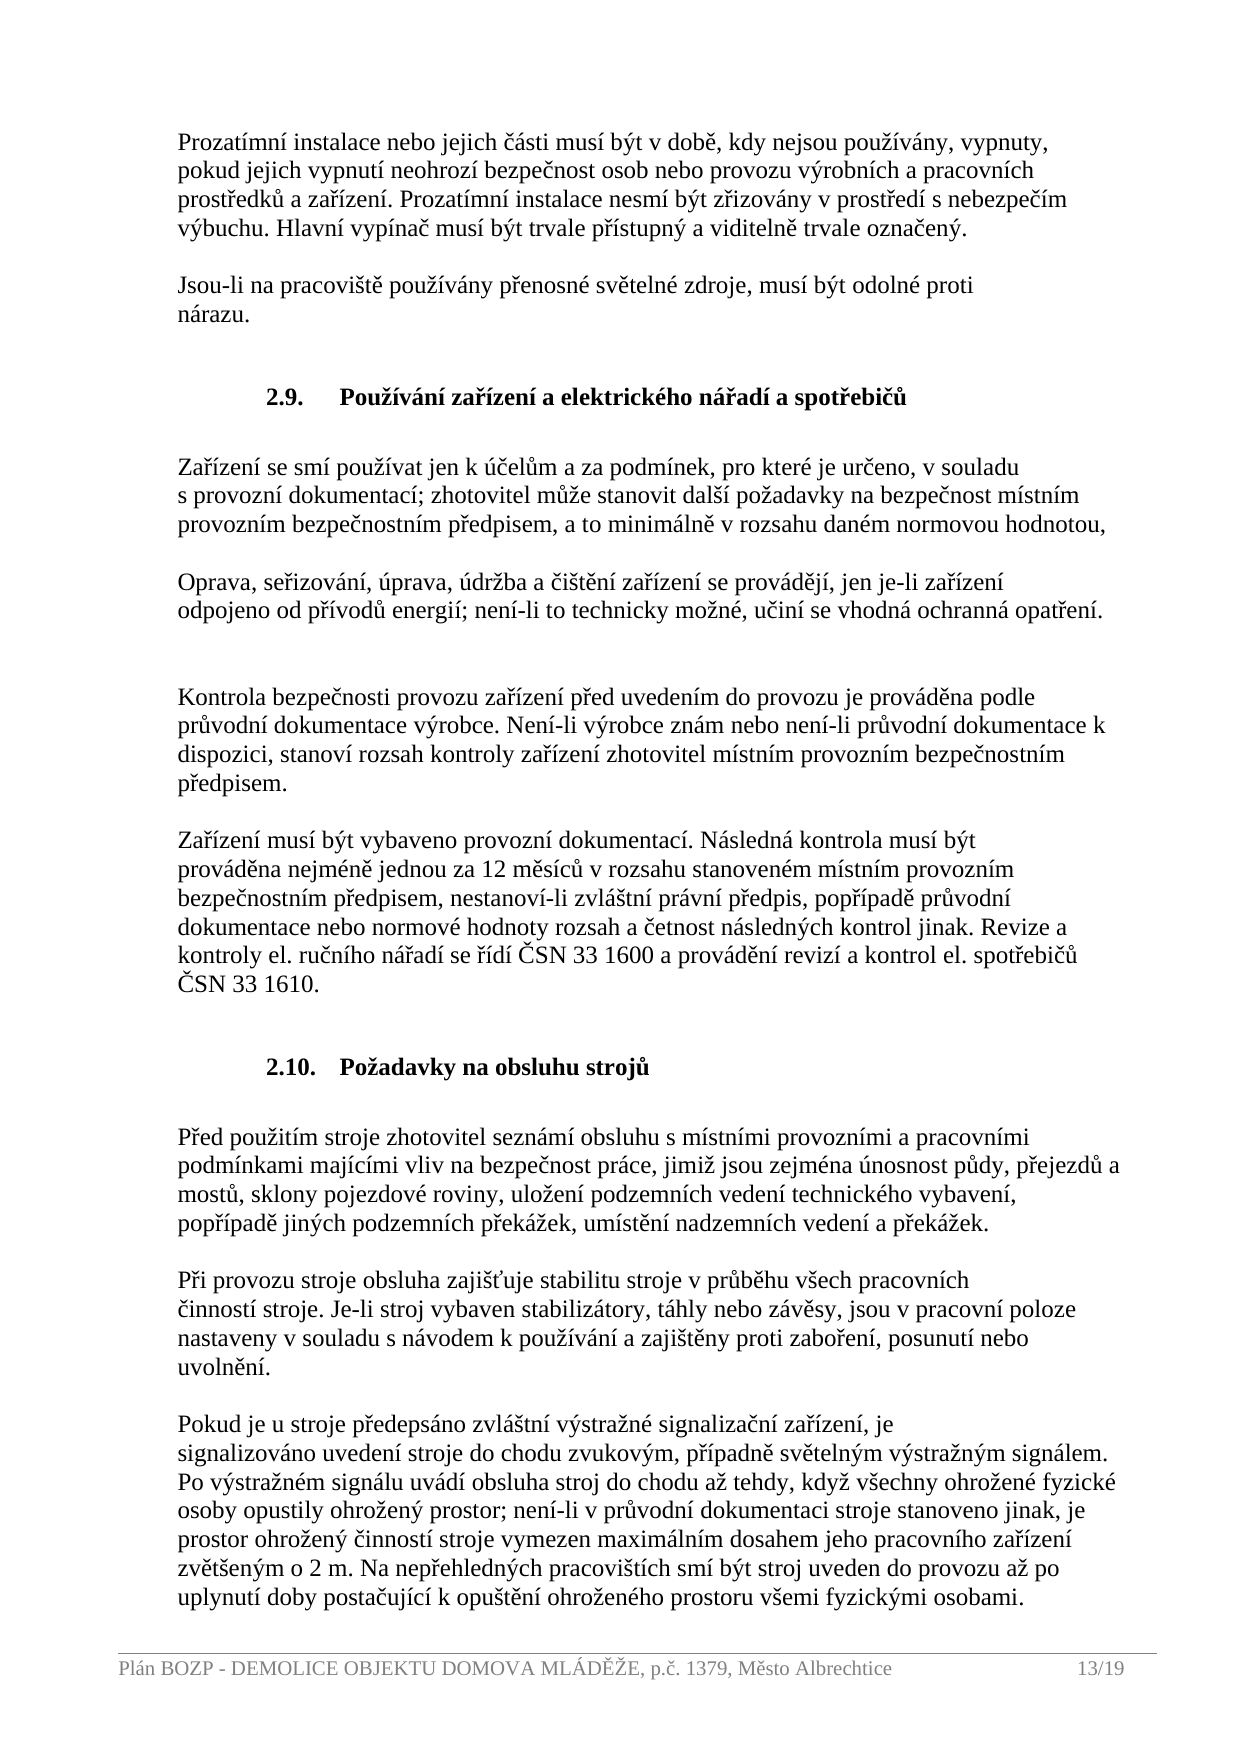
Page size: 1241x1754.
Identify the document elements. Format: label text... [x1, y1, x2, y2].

text zvětšeným o 2 m. Na nepřehledných pracovištích smí být stroj uveden do provozu až po [118, 1553, 1157, 1582]
text nárazu. [118, 299, 1157, 328]
text Zařízení se smí používat jen k účelům a za podmínek, pro které je určeno, v souladu [118, 452, 1157, 480]
text ČSN 33 1610. [118, 969, 1157, 998]
text prostředků a zařízení. Prozatímní instalace nesmí být zřizovány v prostředí s nebezpečím [118, 184, 1157, 213]
text Jsou-li na pracoviště používány přenosné světelné zdroje, musí být odolné proti [118, 270, 1157, 299]
text průvodní dokumentace výrobce. Není-li výrobce znám nebo není-li průvodní dokumentace k [118, 710, 1157, 739]
text výbuchu. Hlavní vypínač musí být trvale přístupný a viditelně trvale označený. [118, 213, 1157, 242]
text uvolnění. [118, 1352, 1157, 1380]
text osoby opustily ohrožený prostor; není-li v průvodní dokumentaci stroje stanoveno jinak, je [118, 1495, 1157, 1524]
text pokud jejich vypnutí neohrozí bezpečnost osob nebo provozu výrobních a pracovních [118, 155, 1157, 184]
text nastaveny v souladu s návodem k používání a zajištěny proti zaboření, posunutí nebo [118, 1323, 1157, 1352]
text podmínkami majícími vliv na bezpečnost práce, jimiž jsou zejména únosnost půdy, přejezdů a [118, 1150, 1157, 1179]
text prováděna nejméně jednou za 12 měsíců v rozsahu stanoveném místním provozním [118, 854, 1157, 883]
text Po výstražném signálu uvádí obsluha stroj do chodu až tehdy, když všechny ohrožené fyzické [118, 1467, 1157, 1495]
text signalizováno uvedení stroje do chodu zvukovým, případně světelným výstražným signálem. [118, 1438, 1157, 1467]
text Prozatímní instalace nebo jejich části musí být v době, kdy nejsou používány, vypnuty, [118, 127, 1157, 155]
text Před použitím stroje zhotovitel seznámí obsluhu s místními provozními a pracovními [118, 1122, 1157, 1150]
text Kontrola bezpečnosti provozu zařízení před uvedením do provozu je prováděna podle [118, 682, 1157, 710]
text Zařízení musí být vybaveno provozní dokumentací. Následná kontrola musí být [118, 825, 1157, 854]
text Při provozu stroje obsluha zajišťuje stabilitu stroje v průběhu všech pracovních [118, 1265, 1157, 1294]
text činností stroje. Je-li stroj vybaven stabilizátory, táhly nebo závěsy, jsou v pracovní poloze [118, 1294, 1157, 1323]
text Oprava, seřizování, úprava, údržba a čištění zařízení se provádějí, jen je-li zařízení [118, 567, 1157, 595]
text předpisem. [118, 768, 1157, 797]
text mostů, sklony pojezdové roviny, uložení podzemních vedení technického vybavení, [118, 1179, 1157, 1208]
text popřípadě jiných podzemních překážek, umístění nadzemních vedení a překážek. [118, 1208, 1157, 1237]
text provozním bezpečnostním předpisem, a to minimálně v rozsahu daném normovou hodnotou, [118, 509, 1157, 538]
text odpojeno od přívodů energií; není-li to technicky možné, učiní se vhodná ochranná opatření. [118, 595, 1157, 624]
text dispozici, stanoví rozsah kontroly zařízení zhotovitel místním provozním bezpečnostním [118, 739, 1157, 768]
text bezpečnostním předpisem, nestanoví-li zvláštní právní předpis, popřípadě průvodní [118, 883, 1157, 912]
text Pokud je u stroje předepsáno zvláštní výstražné signalizační zařízení, je [118, 1409, 1157, 1438]
text dokumentace nebo normové hodnoty rozsah a četnost následných kontrol jinak. Revize a [118, 912, 1157, 940]
text kontroly el. ručního nářadí se řídí ČSN 33 1600 a provádění revizí a kontrol el. spotřebičů [118, 940, 1157, 969]
subtitle Požadavky na obsluhu strojů [236, 1052, 1157, 1080]
text prostor ohrožený činností stroje vymezen maximálním dosahem jeho pracovního zařízení [118, 1524, 1157, 1553]
text s provozní dokumentací; zhotovitel může stanovit další požadavky na bezpečnost místním [118, 480, 1157, 509]
text uplynutí doby postačující k opuštění ohroženého prostoru všemi fyzickými osobami. [118, 1582, 1157, 1610]
subtitle Používání zařízení a elektrického nářadí a spotřebičů [236, 382, 1157, 410]
